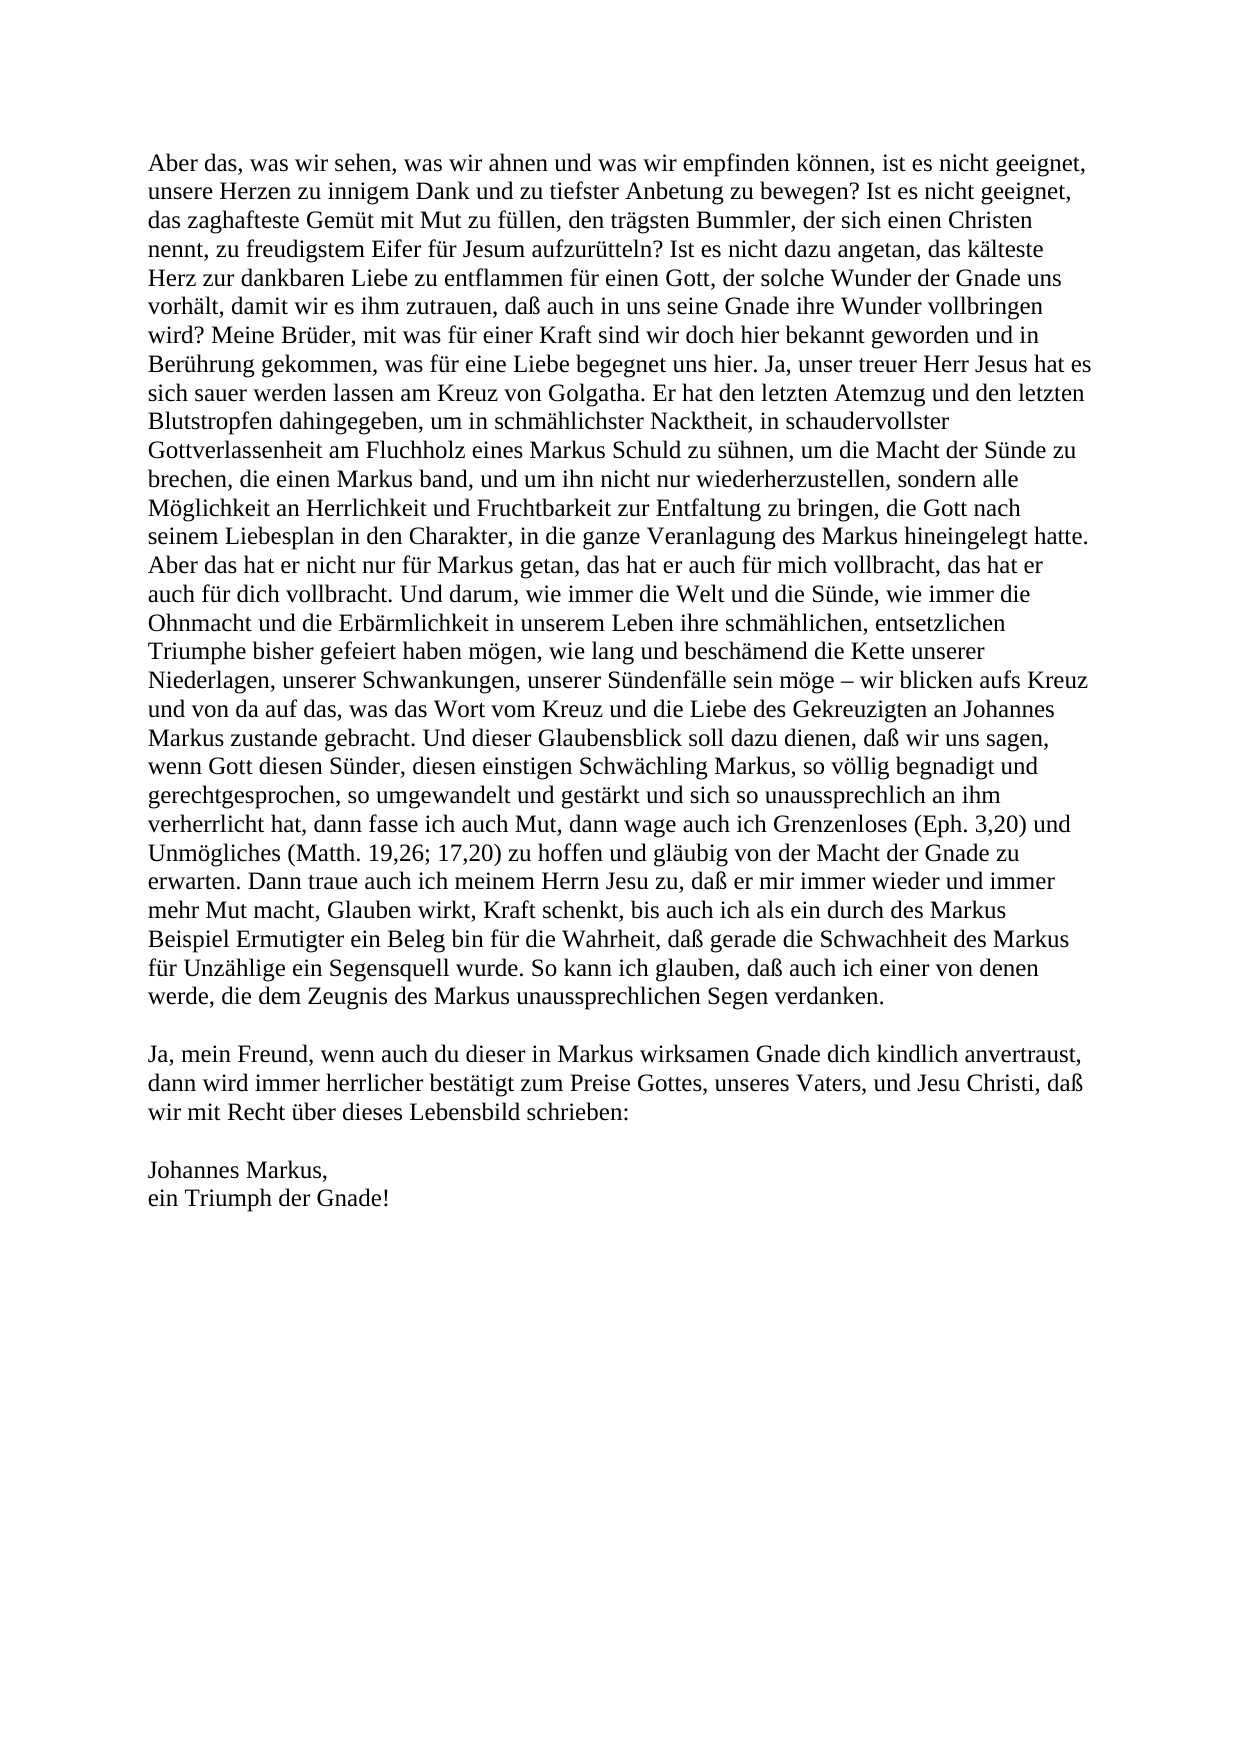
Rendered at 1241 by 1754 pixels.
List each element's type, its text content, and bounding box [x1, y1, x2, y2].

text Ja, mein Freund, wenn auch du dieser in Markus wirksamen Gnade dich kindlich anvertraust, dann wird immer herrlicher bestätigt zum Preise Gottes, unseres Vaters, und Jesu Christi, daß wir mit Recht über dieses Lebensbild schrieben: [148, 1039, 1093, 1126]
text Johannes Markus, ein Triumph der Gnade! [148, 1155, 1093, 1212]
text Aber das, was wir sehen, was wir ahnen und was wir empfinden können, ist es nicht geeignet, unsere Herzen zu innigem Dank und zu tiefster Anbetung zu bewegen? Ist es nicht geeignet, das zaghafteste Gemüt mit Mut zu füllen, den trägsten Bummler, der sich einen Christen nennt, zu freudigstem Eifer für Jesum aufzurütteln? Ist es nicht dazu angetan, das kälteste Herz zur dankbaren Liebe zu entflammen für einen Gott, der solche Wunder der Gnade uns vorhält, damit wir es ihm zutrauen, daß auch in uns seine Gnade ihre Wunder vollbringen wird? Meine Brüder, mit was für einer Kraft sind wir doch hier bekannt geworden und in Berührung gekommen, was für eine Liebe begegnet uns hier. Ja, unser treuer Herr Jesus hat es sich sauer werden lassen am Kreuz von Golgatha. Er hat den letzten Atemzug und den letzten Blutstropfen dahingegeben, um in schmählichster Nacktheit, in schaudervollster Gottverlassenheit am Fluchholz eines Markus Schuld zu sühnen, um die Macht der Sünde zu brechen, die einen Markus band, und um ihn nicht nur wiederherzustellen, sondern alle Möglichkeit an Herrlichkeit und Fruchtbarkeit zur Entfaltung zu bringen, die Gott nach seinem Liebesplan in den Charakter, in die ganze Veranlagung des Markus hineingelegt hatte. Aber das hat er nicht nur für Markus getan, das hat er auch für mich vollbracht, das hat er auch für dich vollbracht. Und darum, wie immer die Welt und die Sünde, wie immer die Ohnmacht und die Erbärmlichkeit in unserem Leben ihre schmählichen, entsetzlichen Triumphe bisher gefeiert haben mögen, wie lang und beschämend die Kette unserer Niederlagen, unserer Schwankungen, unserer Sündenfälle sein möge – wir blicken aufs Kreuz und von da auf das, was das Wort vom Kreuz und die Liebe des Gekreuzigten an Johannes Markus zustande gebracht. Und dieser Glaubensblick soll dazu dienen, daß wir uns sagen, wenn Gott diesen Sünder, diesen einstigen Schwächling Markus, so völlig begnadigt und gerechtgesprochen, so umgewandelt und gestärkt und sich so unaussprechlich an ihm verherrlicht hat, dann fasse ich auch Mut, dann wage auch ich Grenzenloses (Eph. 3,20) und Unmögliches (Matth. 19,26; 17,20) zu hoffen und gläubig von der Macht der Gnade zu erwarten. Dann traue auch ich meinem Herrn Jesu zu, daß er mir immer wieder und immer mehr Mut macht, Glauben wirkt, Kraft schenkt, bis auch ich als ein durch des Markus Beispiel Ermutigter ein Beleg bin für die Wahrheit, daß gerade die Schwachheit des Markus für Unzählige ein Segensquell wurde. So kann ich glauben, daß auch ich einer von denen werde, die dem Zeugnis des Markus unaussprechlichen Segen verdanken. [148, 148, 1093, 1010]
